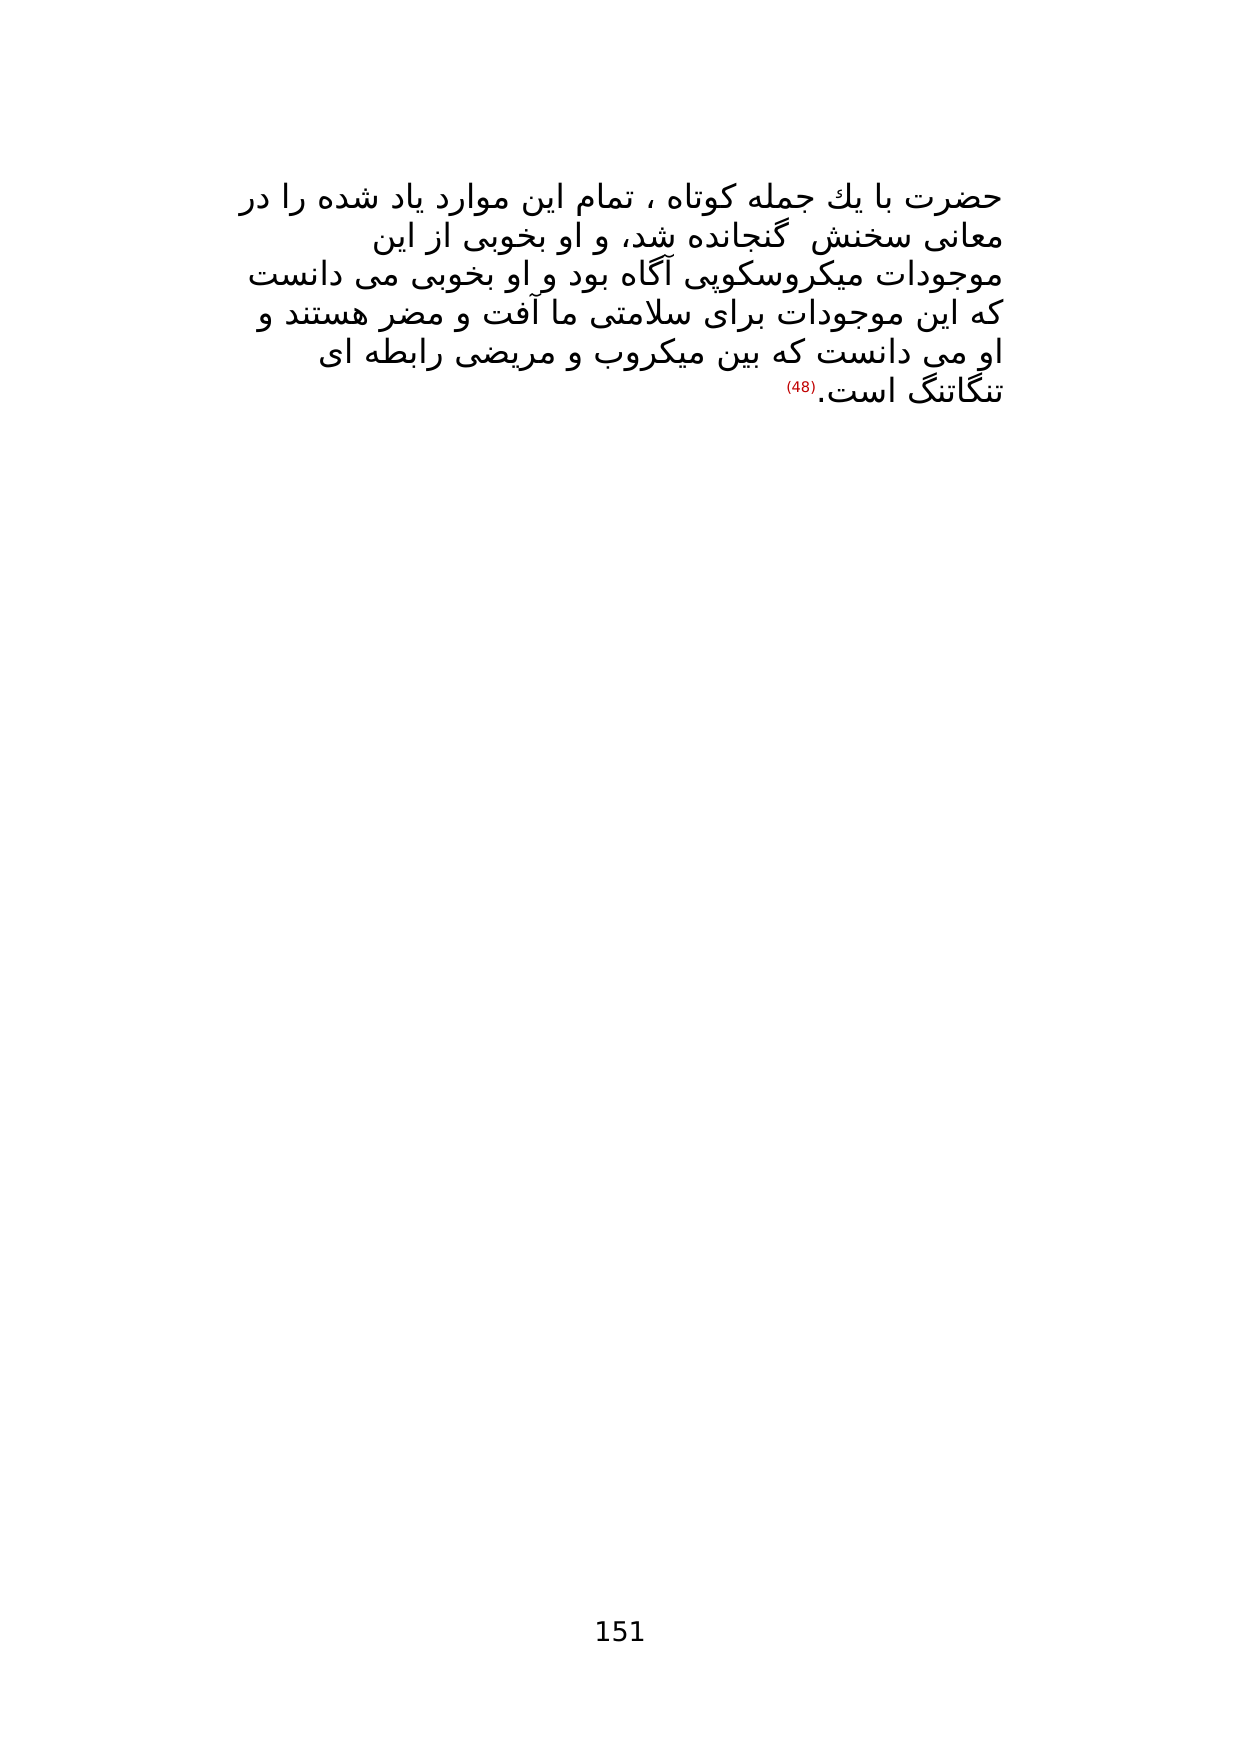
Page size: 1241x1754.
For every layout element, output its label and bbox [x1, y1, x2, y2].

text [236, 177, 1004, 410]
